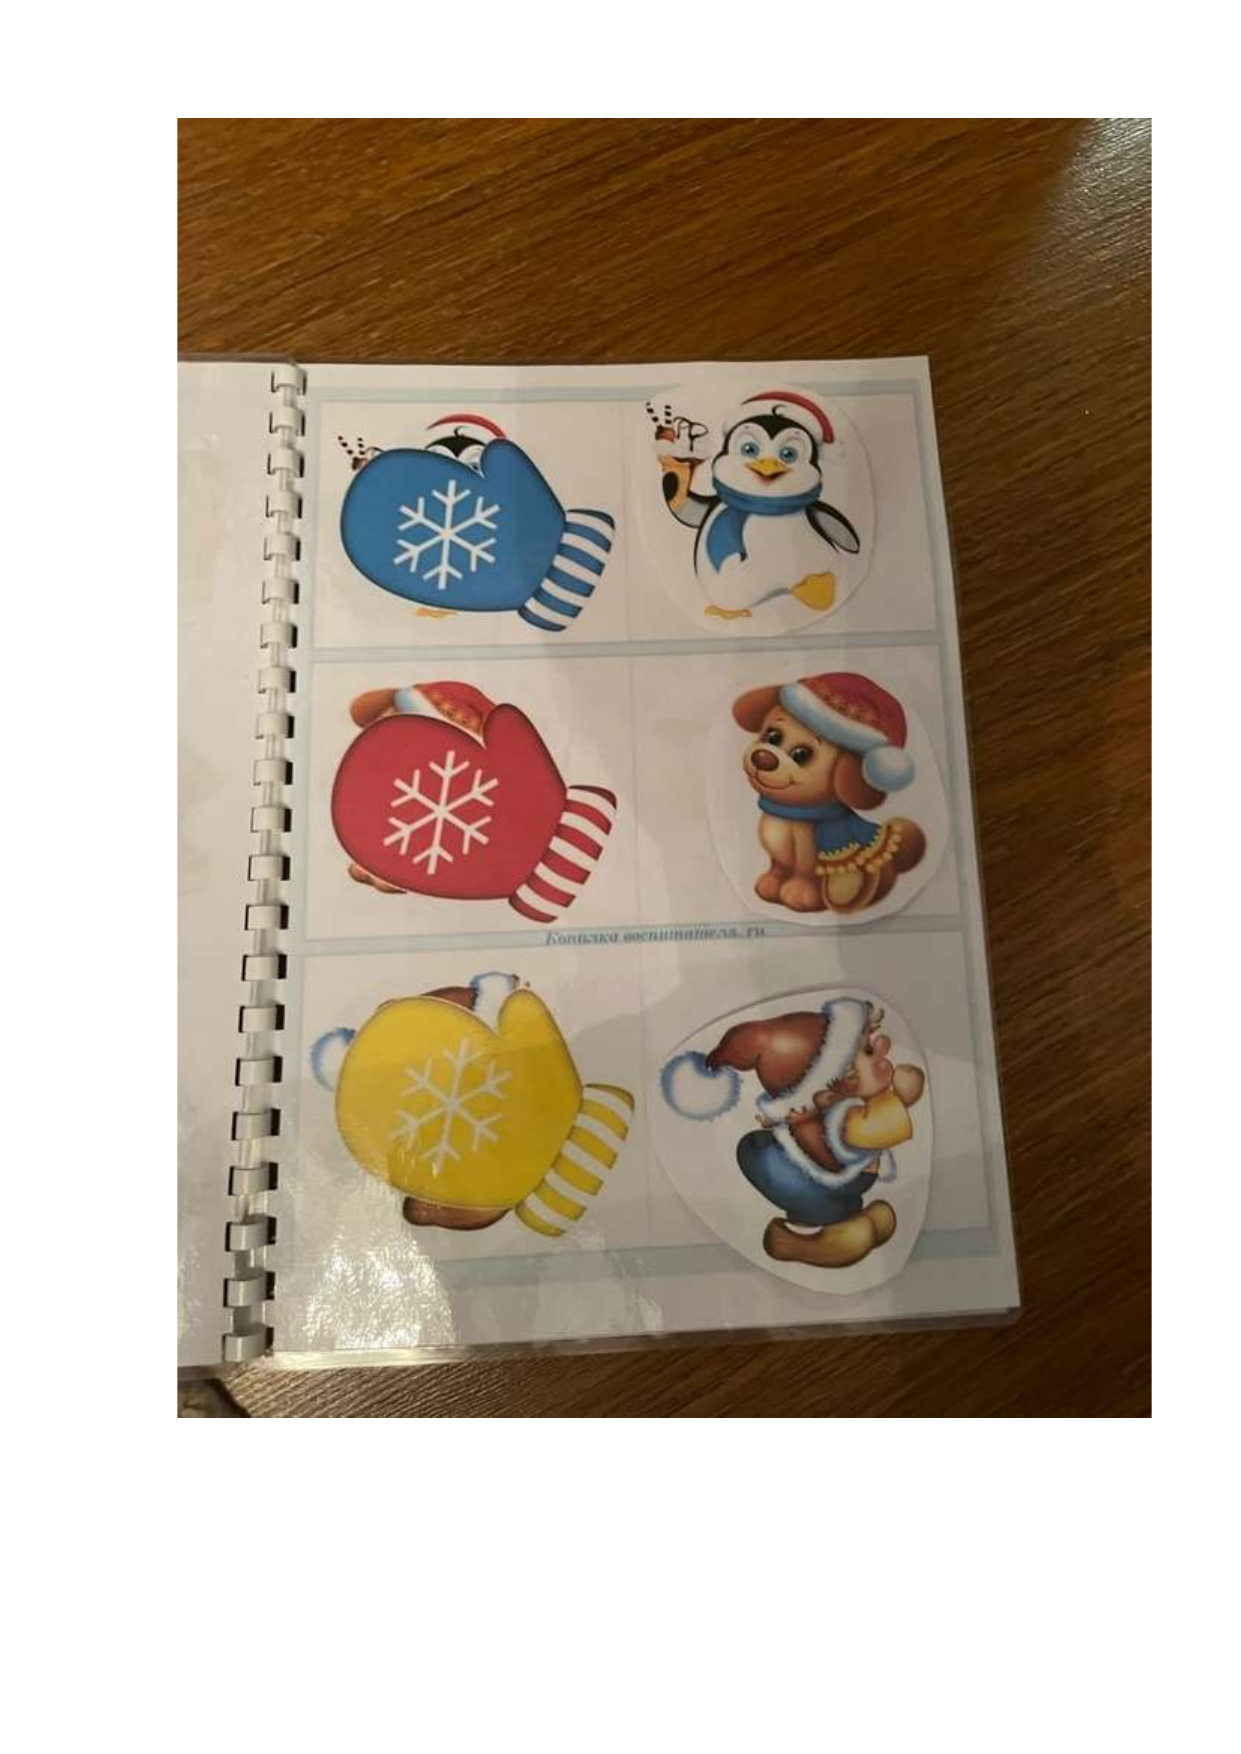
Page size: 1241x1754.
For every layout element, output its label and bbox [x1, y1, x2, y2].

picture [177, 118, 1152, 1418]
